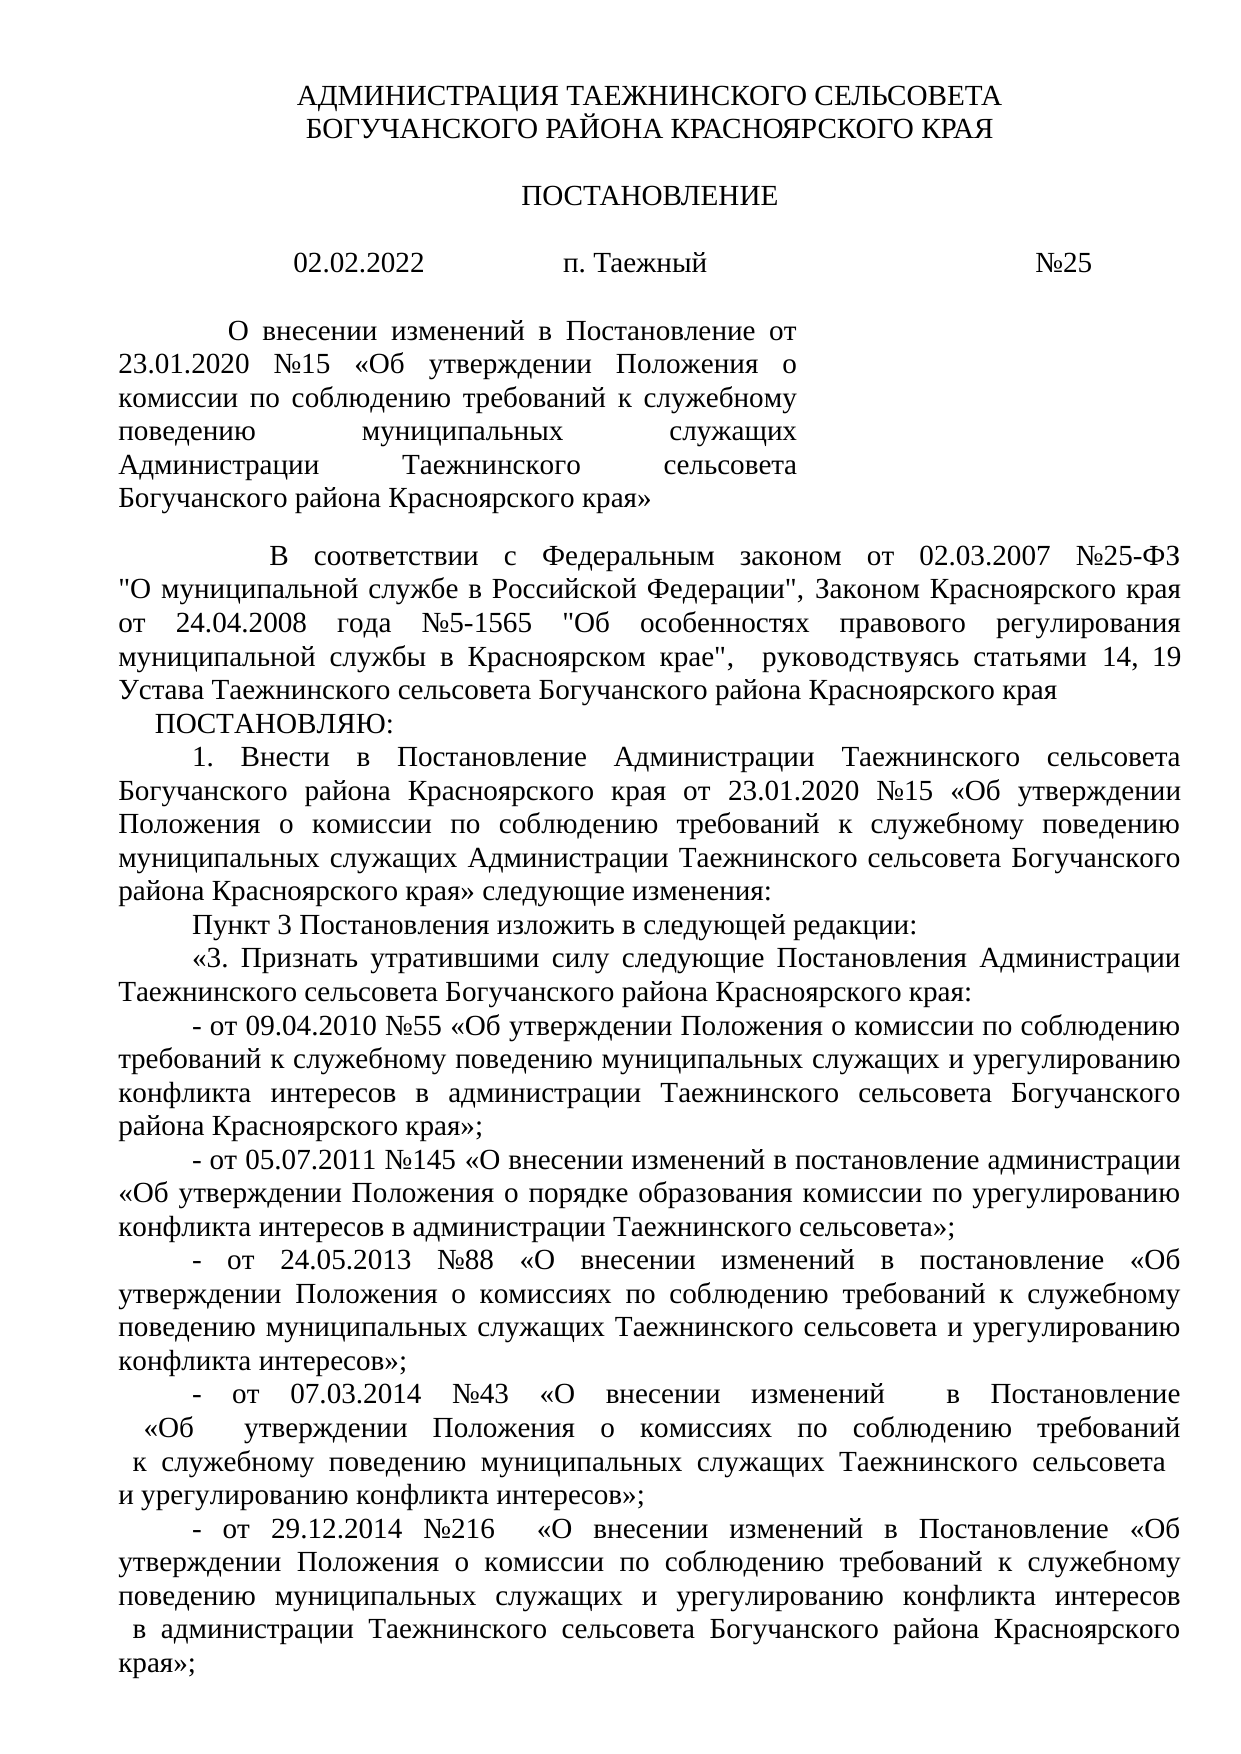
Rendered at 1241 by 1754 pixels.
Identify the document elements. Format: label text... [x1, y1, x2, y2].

text О внесении изменений в Постановление от 23.01.2020 №15 «Об утверждении Положения о комиссии по соблюдению требований к служебному поведению муниципальных служащих Администрации Таежнинского сельсовета Богучанского района Красноярского края» [118, 313, 797, 514]
text В соответствии с Федеральным законом от 02.03.2007 №25-ФЗ "О муниципальной службе в Российской Федерации", Законом Красноярского края от 24.04.2008 года №5-1565 "Об особенностях правового регулирования муниципальной службы в Красноярском крае", руководствуясь статьями 14, 19 Устава Таежнинского сельсовета Богучанского района Красноярского края [118, 538, 1181, 706]
text 02.02.2022 п. Таежный №25 [118, 246, 1181, 279]
text ПОСТАНОВЛЕНИЕ [118, 178, 1181, 212]
text - от 07.03.2014 №43 «О внесении изменений в Постановление «Об утверждении Положения о комиссиях по соблюдению требований к служебному поведению муниципальных служащих Таежнинского сельсовета и урегулированию конфликта интересов»; [118, 1377, 1181, 1511]
text - от 05.07.2011 №145 «О внесении изменений в постановление администрации «Об утверждении Положения о порядке образования комиссии по урегулированию конфликта интересов в администрации Таежнинского сельсовета»; [118, 1142, 1181, 1242]
text «3. Признать утратившими силу следующие Постановления Администрации Таежнинского сельсовета Богучанского района Красноярского края: [118, 941, 1181, 1008]
text АДМИНИСТРАЦИЯ ТАЕЖНИНСКОГО СЕЛЬСОВЕТА [118, 78, 1181, 111]
text Пункт 3 Постановления изложить в следующей редакции: [118, 907, 1181, 941]
text - от 29.12.2014 №216 «О внесении изменений в Постановление «Об утверждении Положения о комиссии по соблюдению требований к служебному поведению муниципальных служащих и урегулированию конфликта интересов в администрации Таежнинского сельсовета Богучанского района Красноярского края»; [118, 1511, 1181, 1678]
text 1. Внести в Постановление Администрации Таежнинского сельсовета Богучанского района Красноярского края от 23.01.2020 №15 «Об утверждении Положения о комиссии по соблюдению требований к служебному поведению муниципальных служащих Администрации Таежнинского сельсовета Богучанского района Красноярского края» следующие изменения: [118, 739, 1181, 907]
text - от 09.04.2010 №55 «Об утверждении Положения о комиссии по соблюдению требований к служебному поведению муниципальных служащих и урегулированию конфликта интересов в администрации Таежнинского сельсовета Богучанского района Красноярского края»; [118, 1008, 1181, 1142]
text ПОСТАНОВЛЯЮ: [118, 706, 1181, 739]
text БОГУЧАНСКОГО РАЙОНА КРАСНОЯРСКОГО КРАЯ [118, 111, 1181, 145]
text - от 24.05.2013 №88 «О внесении изменений в постановление «Об утверждении Положения о комиссиях по соблюдению требований к служебному поведению муниципальных служащих Таежнинского сельсовета и урегулированию конфликта интересов»; [118, 1242, 1181, 1377]
